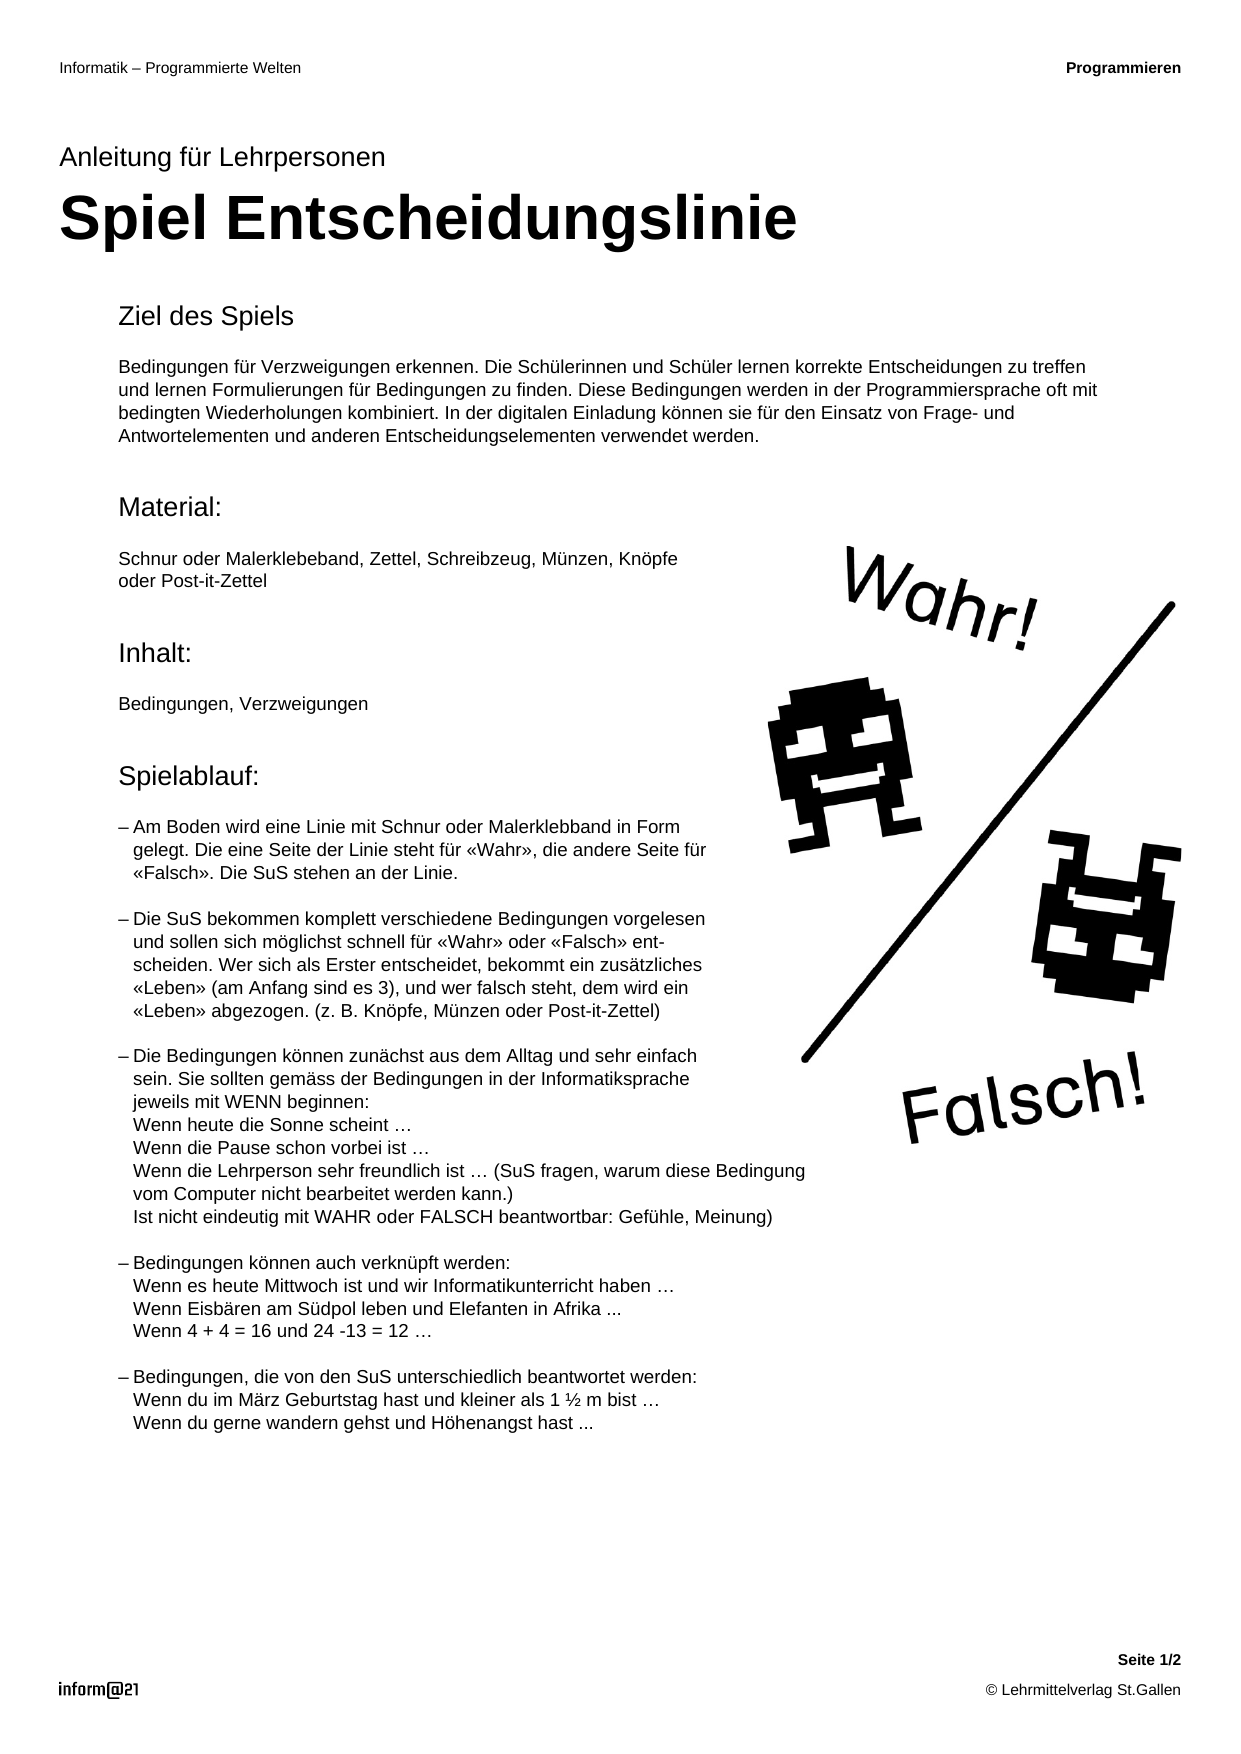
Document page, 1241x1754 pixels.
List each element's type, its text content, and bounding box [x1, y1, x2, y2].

title Spiel Entscheidungslinie [59, 179, 1122, 254]
list Bedingungen können auch verknüpft werden: Wenn es heute Mittwoch ist und wir Informatikunterricht haben … Wenn Eisbären am Südpol leben und Elefanten in Afrika ... Wenn 4 + 4 = 16 und 24 -13 = 12 … [118, 1250, 1122, 1342]
subtitle Inhalt: [118, 638, 767, 669]
text Schnur oder Malerklebeband, Zettel, Schreibzeug, Münzen, Knöpfe oder Post-it-Zettel [118, 546, 767, 592]
list Die SuS bekommen komplett verschiedene Bedingungen vorgelesen und sollen sich möglichst schnell für «Wahr» oder «Falsch» entscheiden. Wer sich als Erster entscheidet, bekommt ein zusätzliches «Leben» (am Anfang sind es 3), und wer falsch steht, dem wird ein «Leben» abgezogen. (z. B. Knöpfe, Münzen oder Post-it-Zettel) [118, 906, 767, 1021]
subtitle Ziel des Spiels [118, 300, 1122, 331]
text Bedingungen für Verzweigungen erkennen. Die Schülerinnen und Schüler lernen korrekte Entscheidungen zu treffen und lernen Formulierungen für Bedingungen zu finden. Diese Bedingungen werden in der Programmiersprache oft mit bedingten Wiederholungen kombiniert. In der digitalen Einladung können sie für den Einsatz von Frage- und Antwortelementen und anderen Entscheidungselementen verwendet werden. [118, 354, 1122, 446]
list Bedingungen, die von den SuS unterschiedlich beantwortet werden: Wenn du im März Geburtstag hast und kleiner als 1 ½ m bist … Wenn du gerne wandern gehst und Höhenangst hast ... [118, 1365, 1122, 1433]
subtitle Anleitung für Lehrpersonen [59, 142, 1122, 173]
picture [767, 546, 1182, 1144]
subtitle Material: [118, 492, 1122, 523]
text Bedingungen, Verzweigungen [118, 692, 767, 715]
list Die Bedingungen können zunächst aus dem Alltag und sehr einfach sein. Sie sollten gemäss der Bedingungen in der Informatiksprache jeweils mit WENN beginnen: Wenn heute die Sonne scheint … Wenn die Pause schon vorbei ist … Wenn die Lehrperson sehr freundlich ist … (SuS fragen, warum diese Bedingung vom Computer nicht bearbeitet werden kann.) Ist nicht eindeutig mit WAHR oder FALSCH beantwortbar: Gefühle, Meinung) [118, 1044, 1122, 1227]
list Am Boden wird eine Linie mit Schnur oder Malerklebband in Form gelegt. Die eine Seite der Linie steht für «Wahr», die andere Seite für «Falsch». Die SuS stehen an der Linie. [118, 815, 767, 883]
subtitle Spielablauf: [118, 761, 767, 792]
